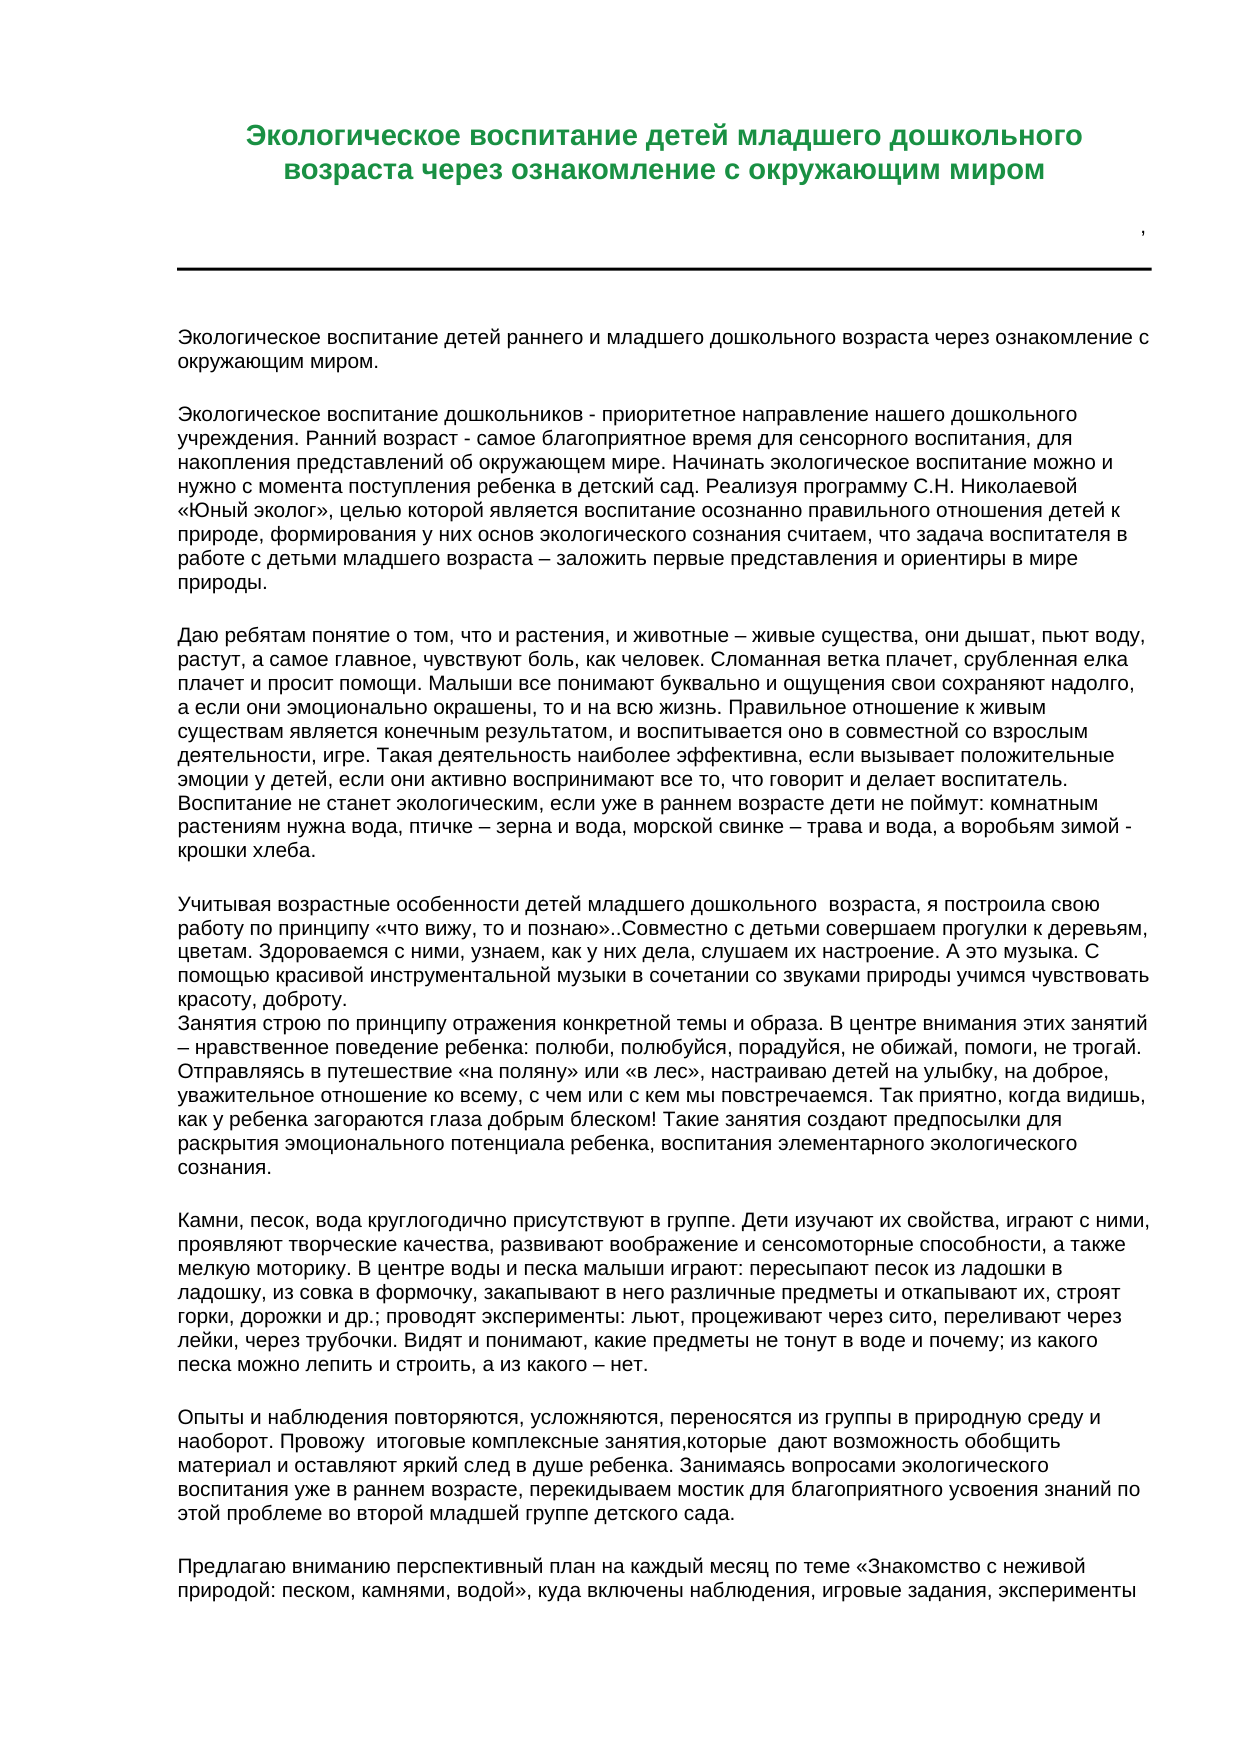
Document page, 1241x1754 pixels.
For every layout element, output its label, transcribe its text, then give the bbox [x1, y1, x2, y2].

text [177, 1554, 1152, 1602]
text Учитывая возрастные особенности детей младшего дошкольного возраста, я построила свою работу по принципу «что вижу, то и познаю»..Совместно с детьми совершаем прогулки к деревьям, цветам. Здороваемся с ними, узнаем, как у них дела, слушаем их настроение. А это музыка. С помощью красивой инструментальной музыки в сочетании со звуками природы учимся чувствовать красоту, доброту. Занятия строю по принципу отражения конкретной темы и образа. В центре внимания этих занятий – нравственное поведение ребенка: полюби, полюбуйся, порадуйся, не обижай, помоги, не трогай. Отправляясь в путешествие «на поляну» или «в лес», настраиваю детей на улыбку, на доброе, уважительное отношение ко всему, с чем или с кем мы повстречаемся. Так приятно, когда видишь, как у ребенка загораются глаза добрым блеском! Такие занятия создают предпосылки для раскрытия эмоционального потенциала ребенка, воспитания элементарного экологического сознания. [177, 891, 1152, 1179]
text Камни, песок, вода круглогодично присутствуют в группе. Дети изучают их свойства, играют с ними, проявляют творческие качества, развивают воображение и сенсомоторные способности, а также мелкую моторику. В центре воды и песка малыши играют: пересыпают песок из ладошки в ладошку, из совка в формочку, закапывают в него различные предметы и откапывают их, строят горки, дорожки и др.; проводят эксперименты: льют, процеживают через сито, переливают через лейки, через трубочки. Видят и понимают, какие предметы не тонут в воде и почему; из какого песка можно лепить и строить, а из какого – нет. [177, 1208, 1152, 1376]
text Даю ребятам понятие о том, что и растения, и животные – живые существа, они дышат, пьют воду, растут, а самое главное, чувствуют боль, как человек. Сломанная ветка плачет, срубленная елка плачет и просит помощи. Малыши все понимают буквально и ощущения свои сохраняют надолго, а если они эмоционально окрашены, то и на всю жизнь. Правильное отношение к живым существам является конечным результатом, и воспитывается оно в совместной со взрослым деятельности, игре. Такая деятельность наиболее эффективна, если вызывает положительные эмоции у детей, если они активно воспринимают все то, что говорит и делает воспитатель. Воспитание не станет экологическим, если уже в раннем возрасте дети не поймут: комнатным растениям нужна вода, птичке – зерна и вода, морской свинке – трава и вода, а воробьям зимой - крошки хлеба. [177, 623, 1152, 862]
text Экологическое воспитание детей младшего дошкольного возраста через ознакомление с окружающим миром [177, 118, 1152, 185]
text Экологическое воспитание дошкольников - приоритетное направление нашего дошкольного учреждения. Ранний возраст - самое благоприятное время для сенсорного воспитания, для накопления представлений об окружающем мире. Начинать экологическое воспитание можно и нужно с момента поступления ребенка в детский сад. Реализуя программу С.Н. Николаевой «Юный эколог», целью которой является воспитание осознанно правильного отношения детей к природе, формирования у них основ экологического сознания считаем, что задача воспитателя в работе с детьми младшего возраста – заложить первые представления и ориентиры в мире природы. [177, 402, 1152, 593]
text Экологическое воспитание детей раннего и младшего дошкольного возраста через ознакомление с окружающим миром. [177, 325, 1152, 373]
text , [177, 214, 1152, 238]
text Опыты и наблюдения повторяются, усложняются, переносятся из группы в природную среду и наоборот. Провожу итоговые комплексные занятия,которые дают возможность обобщить материал и оставляют яркий след в душе ребенка. Занимаясь вопросами экологического воспитания уже в раннем возрасте, перекидываем мостик для благоприятного усвоения знаний по этой проблеме во второй младшей группе детского сада. [177, 1405, 1152, 1525]
